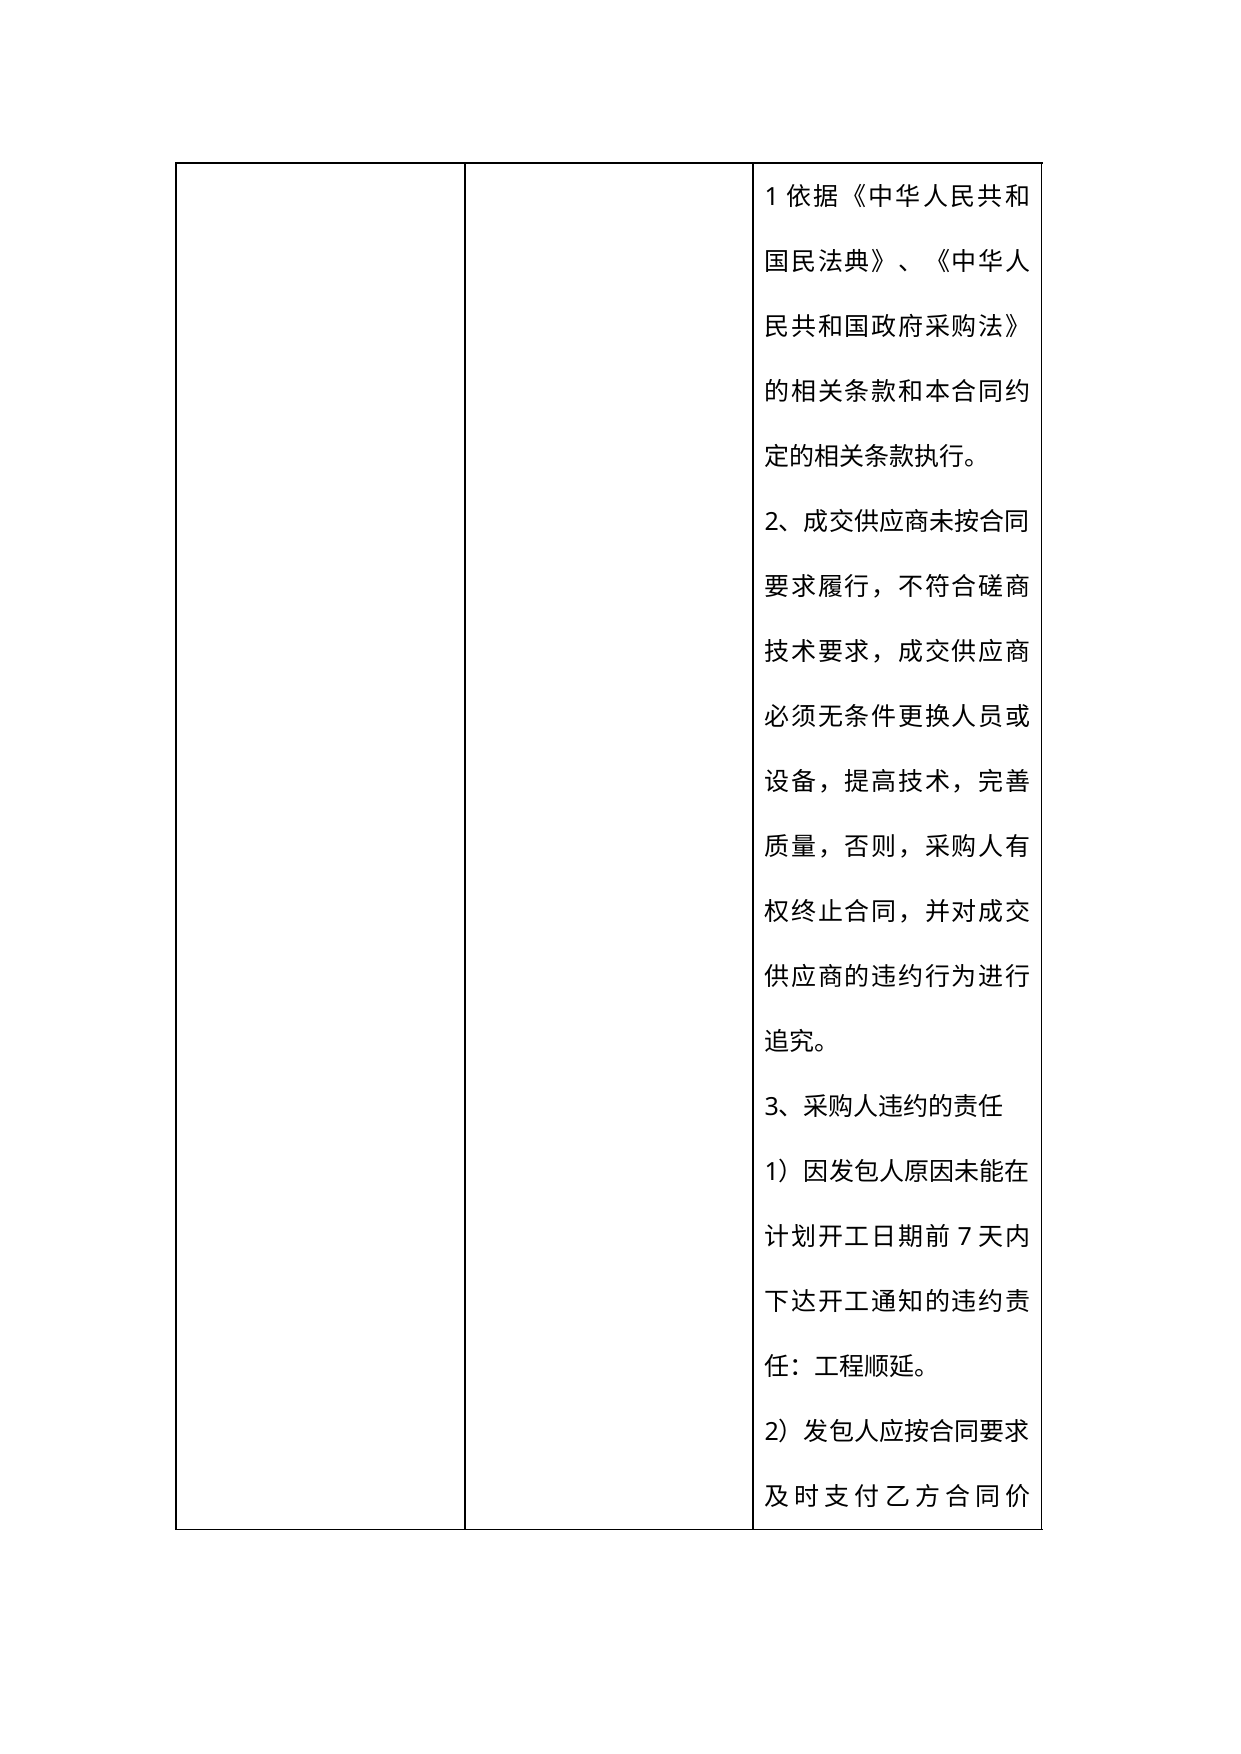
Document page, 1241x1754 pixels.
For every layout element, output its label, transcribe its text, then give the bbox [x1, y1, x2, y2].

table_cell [754, 164, 1041, 1528]
table_cell [466, 164, 752, 1528]
table_cell 1 [177, 164, 464, 1528]
